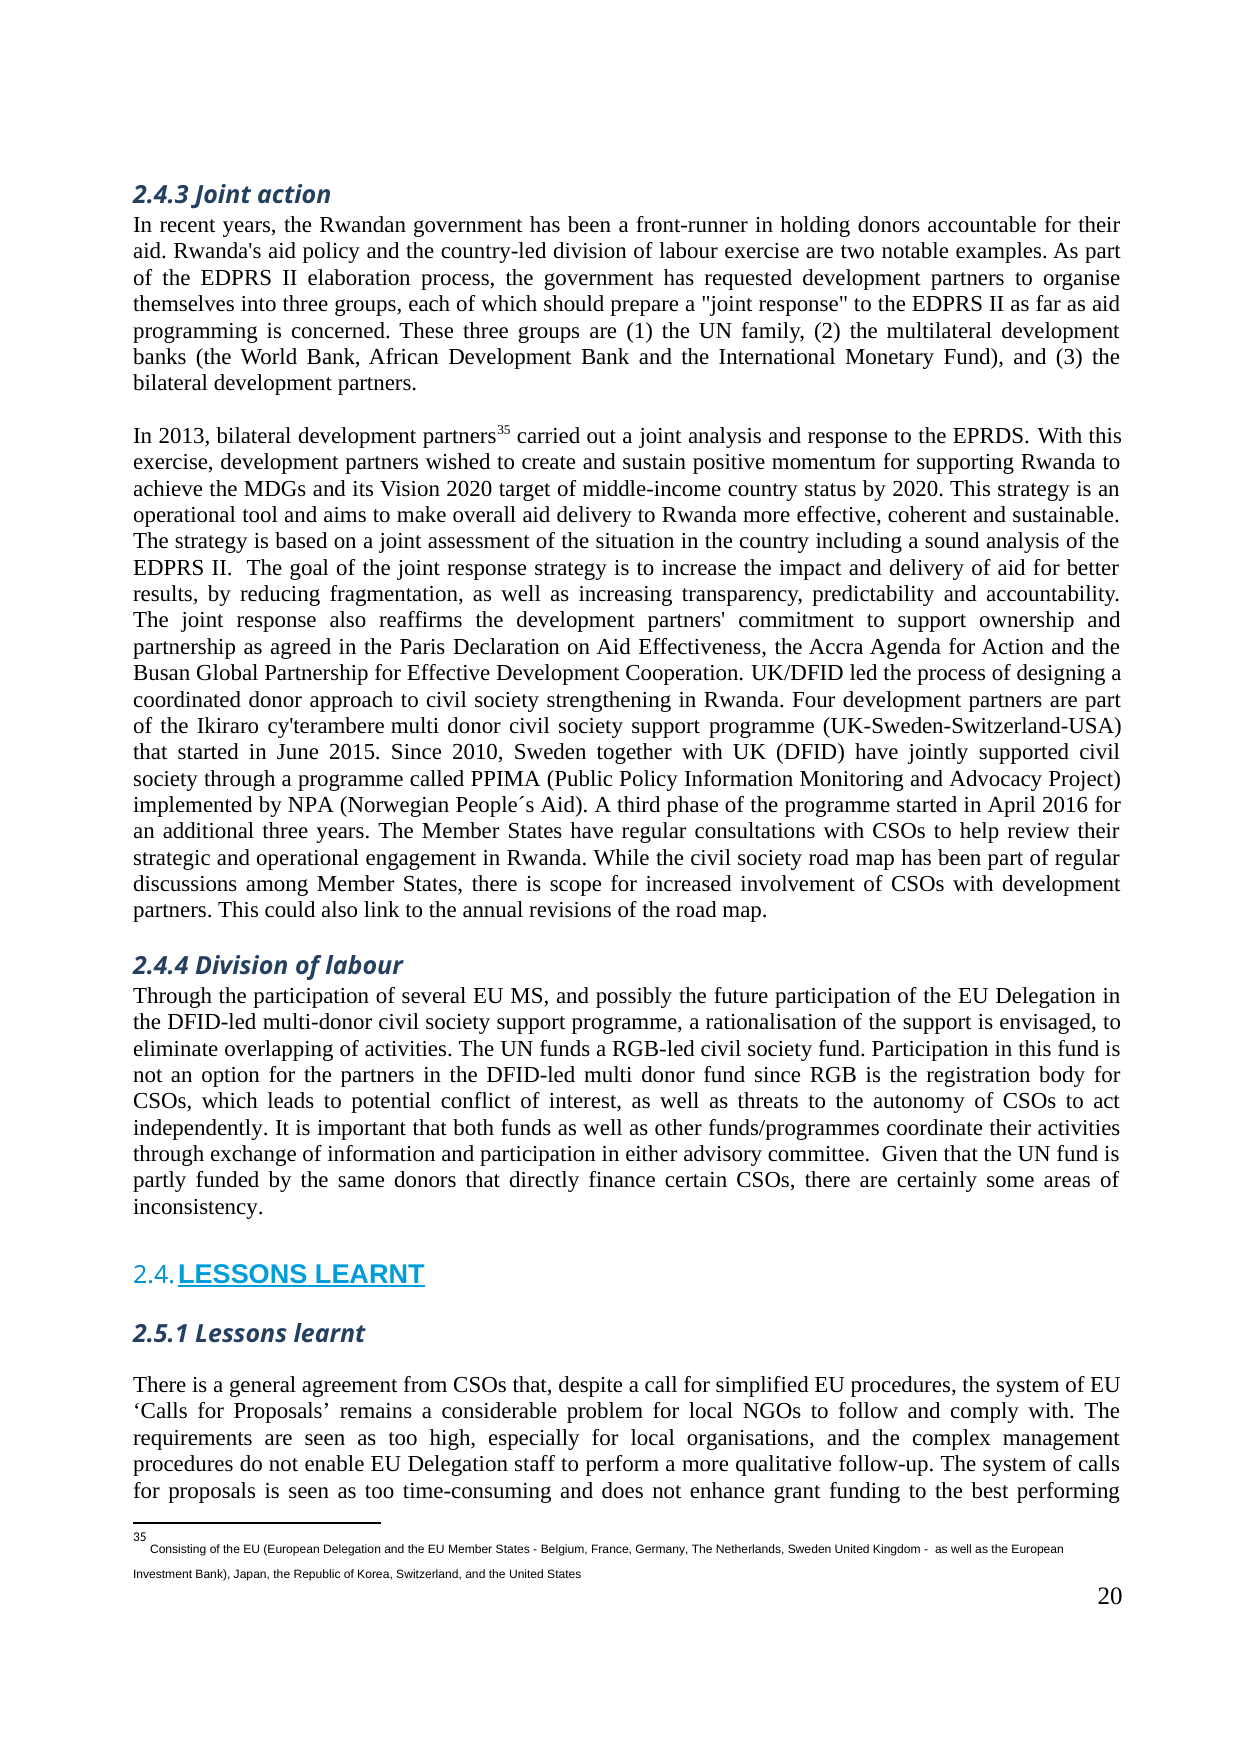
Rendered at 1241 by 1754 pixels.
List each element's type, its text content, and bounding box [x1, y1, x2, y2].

subtitle 2.4.4 Division of labour [133, 948, 1122, 982]
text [133, 1371, 1122, 1503]
text Through the participation of several EU MS, and possibly the future participation of the EU Delegation in the DFID-led multi-donor civil society support programme, a rationalisation of the support is envisaged, to eliminate overlapping of activities. The UN funds a RGB-led civil society fund. Participation in this fund is not an option for the partners in the DFID-led multi donor fund since RGB is the registration body for CSOs, which leads to potential conflict of interest, as well as threats to the autonomy of CSOs to act independently. It is important that both funds as well as other funds/programmes coordinate their activities through exchange of information and participation in either advisory committee. Given that the UN fund is partly funded by the same donors that directly finance certain CSOs, there are certainly some areas of inconsistency. [133, 982, 1122, 1219]
text In 2013, bilateral development partners carried out a joint analysis and response to the EPRDS. With this exercise, development partners wished to create and sustain positive momentum for supporting Rwanda to achieve the MDGs and its Vision 2020 target of middle-income country status by 2020. This strategy is an operational tool and aims to make overall aid delivery to Rwanda more effective, coherent and sustainable. The strategy is based on a joint assessment of the situation in the country including a sound analysis of the EDPRS II. The goal of the joint response strategy is to increase the impact and delivery of aid for better results, by reducing fragmentation, as well as increasing transparency, predictability and accountability. The joint response also reaffirms the development partners' commitment to support ownership and partnership as agreed in the Paris Declaration on Aid Effectiveness, the Accra Agenda for Action and the Busan Global Partnership for Effective Development Cooperation. UK/DFID led the process of designing a coordinated donor approach to civil society strengthening in Rwanda. Four development partners are part of the Ikiraro cy'terambere multi donor civil society support programme (UK-Sweden-Switzerland-USA) that started in June 2015. Since 2010, Sweden together with UK (DFID) have jointly supported civil society through a programme called PPIMA (Public Policy Information Monitoring and Advocacy Project) implemented by NPA (Norwegian People´s Aid). A third phase of the programme started in April 2016 for an additional three years. The Member States have regular consultations with CSOs to help review their strategic and operational engagement in Rwanda. While the civil society road map has been part of regular discussions among Member States, there is scope for increased involvement of CSOs with development partners. This could also link to the annual revisions of the road map. [133, 422, 1122, 923]
subtitle 2.5.1 Lessons learnt [133, 1316, 1122, 1350]
subtitle LESSONS LEARNT [133, 1257, 1122, 1291]
subtitle 2.4.3 Joint action [133, 177, 1122, 211]
text In recent years, the Rwandan government has been a front-runner in holding donors accountable for their aid. Rwanda's aid policy and the country-led division of labour exercise are two notable examples. As part of the EDPRS II elaboration process, the government has requested development partners to organise themselves into three groups, each of which should prepare a "joint response" to the EDPRS II as far as aid programming is concerned. These three groups are (1) the UN family, (2) the multilateral development banks (the World Bank, African Development Bank and the International Monetary Fund), and (3) the bilateral development partners. [133, 211, 1122, 396]
